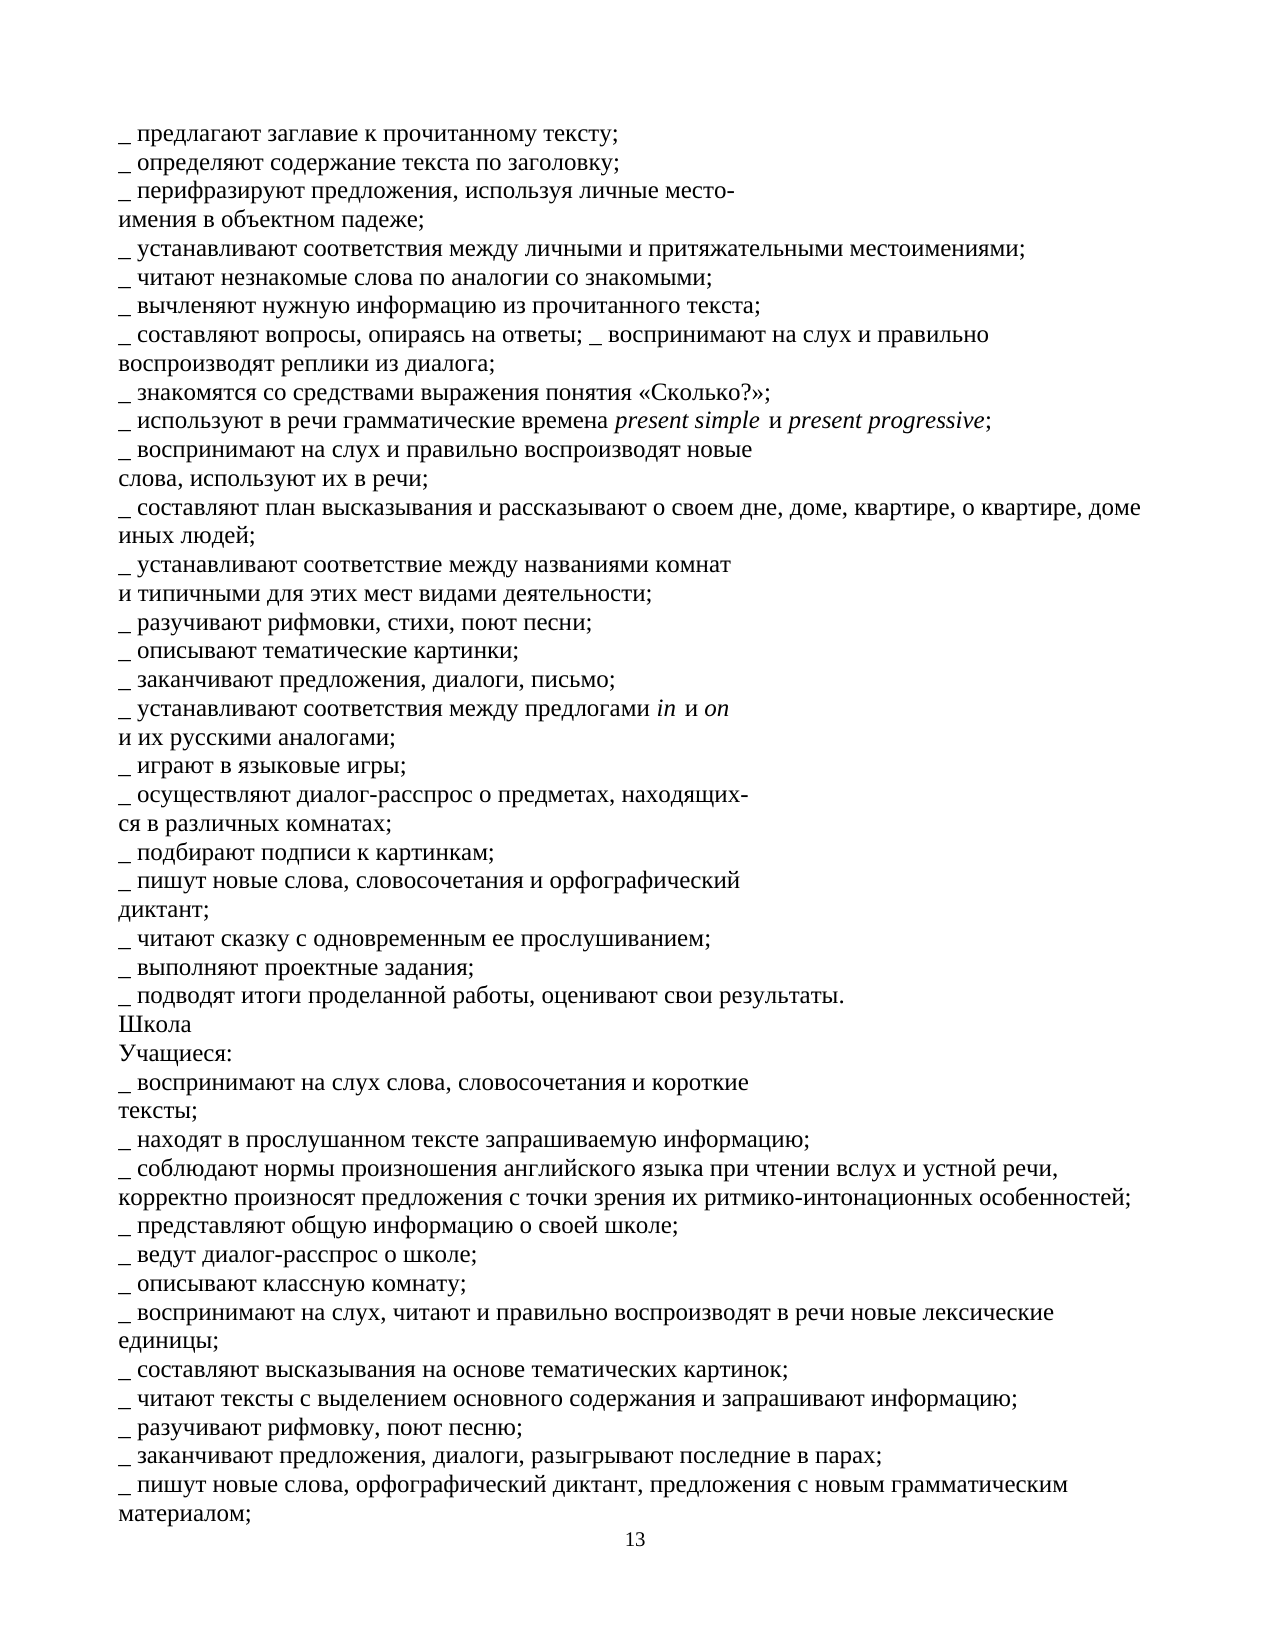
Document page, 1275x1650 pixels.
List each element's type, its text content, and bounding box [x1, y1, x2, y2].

text _ ведут диалог-расспрос о школе; [118, 1239, 1152, 1268]
text _ осуществляют диалог-расспрос о предметах, находящих- [118, 779, 1152, 808]
text ся в различных комнатах; [118, 808, 1152, 837]
text _ устанавливают соответствие между названиями комнат [118, 549, 1152, 578]
text _ воспринимают на слух и правильно воспроизводят новые [118, 434, 1152, 463]
text _ определяют содержание текста по заголовку; [118, 147, 1152, 176]
text _ читают сказку с одновременным ее прослушиванием; [118, 923, 1152, 952]
text _ читают тексты с выделением основного содержания и запрашивают информацию; [118, 1383, 1152, 1412]
text _ разучивают рифмовки, стихи, поют песни; [118, 607, 1152, 636]
text _ пишут новые слова, орфографический диктант, предложения с новым грамматическим материалом; [118, 1469, 1152, 1527]
text Учащиеся: [118, 1038, 1152, 1067]
text _ перифразируют предложения, используя личные место- [118, 176, 1152, 204]
text _ находят в прослушанном тексте запрашиваемую информацию; [118, 1124, 1152, 1153]
text _ заканчивают предложения, диалоги, письмо; [118, 664, 1152, 693]
text _ устанавливают соответствия между предлогами in и on [118, 693, 1152, 722]
text _ составляют высказывания на основе тематических картинок; [118, 1354, 1152, 1383]
text диктант; [118, 894, 1152, 923]
text _ знакомятся со средствами выражения понятия «Сколько?»; [118, 377, 1152, 406]
text _ устанавливают соответствия между личными и притяжательными местоимениями; [118, 233, 1152, 262]
text _ воспринимают на слух слова, словосочетания и короткие [118, 1067, 1152, 1096]
text _ разучивают рифмовку, поют песню; [118, 1412, 1152, 1441]
text слова, используют их в речи; [118, 463, 1152, 492]
text _ пишут новые слова, словосочетания и орфографический [118, 866, 1152, 894]
text _ составляют вопросы, опираясь на ответы; _ воспринимают на слух и правильно воспроизводят реплики из диалога; [118, 319, 1152, 377]
text _ заканчивают предложения, диалоги, разыгрывают последние в парах; [118, 1441, 1152, 1469]
text _ играют в языковые игры; [118, 751, 1152, 779]
text и их русскими аналогами; [118, 722, 1152, 751]
text _ подводят итоги проделанной работы, оценивают свои результаты. [118, 981, 1152, 1009]
text Школа [118, 1009, 1152, 1038]
text _ составляют план высказывания и рассказывают о своем дне, доме, квартире, о квартире, доме иных людей; [118, 492, 1152, 549]
text _ выполняют проектные задания; [118, 952, 1152, 981]
text _ предлагают заглавие к прочитанному тексту; [118, 118, 1152, 147]
text _ соблюдают нормы произношения английского языка при чтении вслух и устной речи, корректно произносят предложения с точки зрения их ритмико-интонационных особенностей; [118, 1153, 1152, 1211]
text _ используют в речи грамматические времена present simple и present progressive; [118, 406, 1152, 434]
text _ воспринимают на слух, читают и правильно воспроизводят в речи новые лексические единицы; [118, 1297, 1152, 1354]
text тексты; [118, 1096, 1152, 1124]
text _ описывают тематические картинки; [118, 636, 1152, 664]
text _ читают незнакомые слова по аналогии со знакомыми; [118, 262, 1152, 291]
text имения в объектном падеже; [118, 204, 1152, 233]
text _ описывают классную комнату; [118, 1268, 1152, 1297]
text и типичными для этих мест видами деятельности; [118, 578, 1152, 607]
text _ представляют общую информацию о своей школе; [118, 1211, 1152, 1239]
text _ вычленяют нужную информацию из прочитанного текста; [118, 291, 1152, 319]
text _ подбирают подписи к картинкам; [118, 837, 1152, 866]
